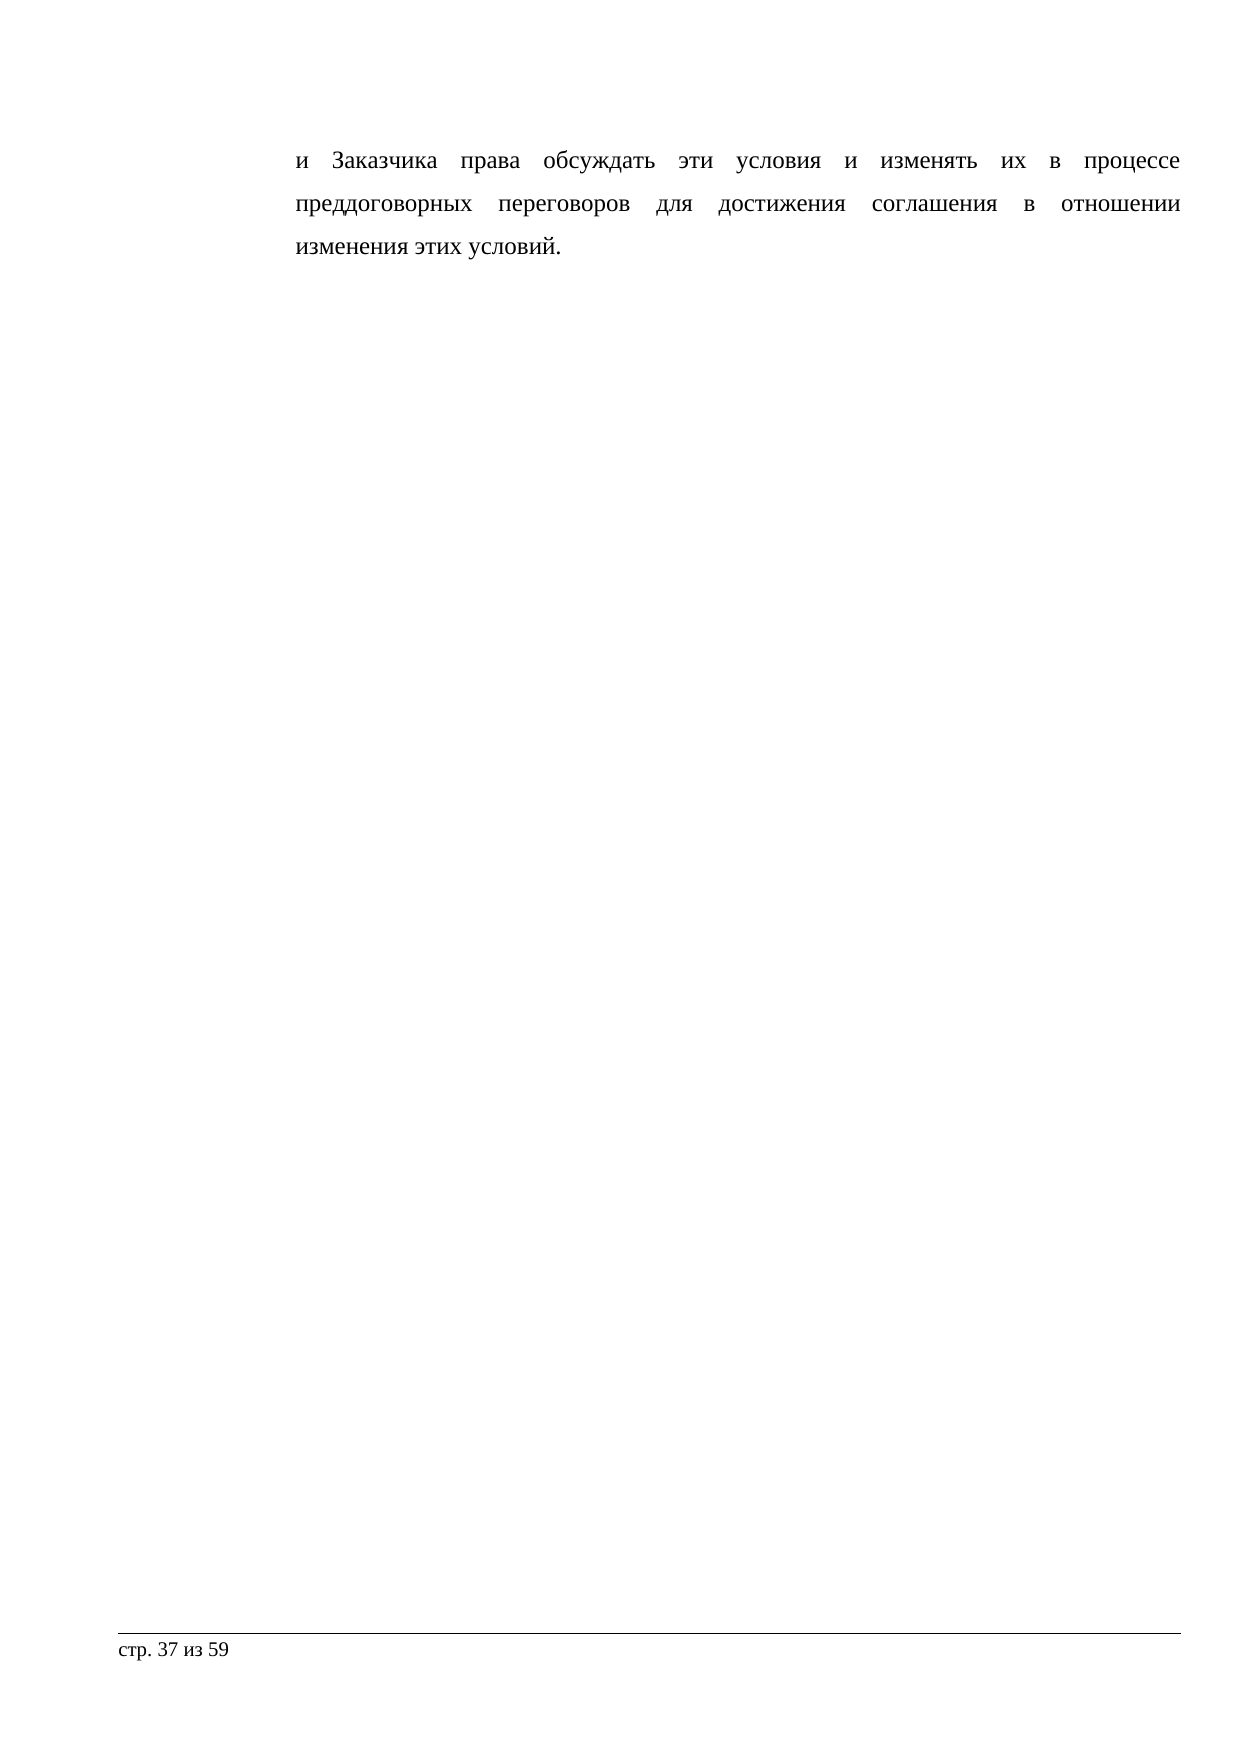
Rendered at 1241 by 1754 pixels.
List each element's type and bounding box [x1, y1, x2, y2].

text [236, 145, 1181, 260]
